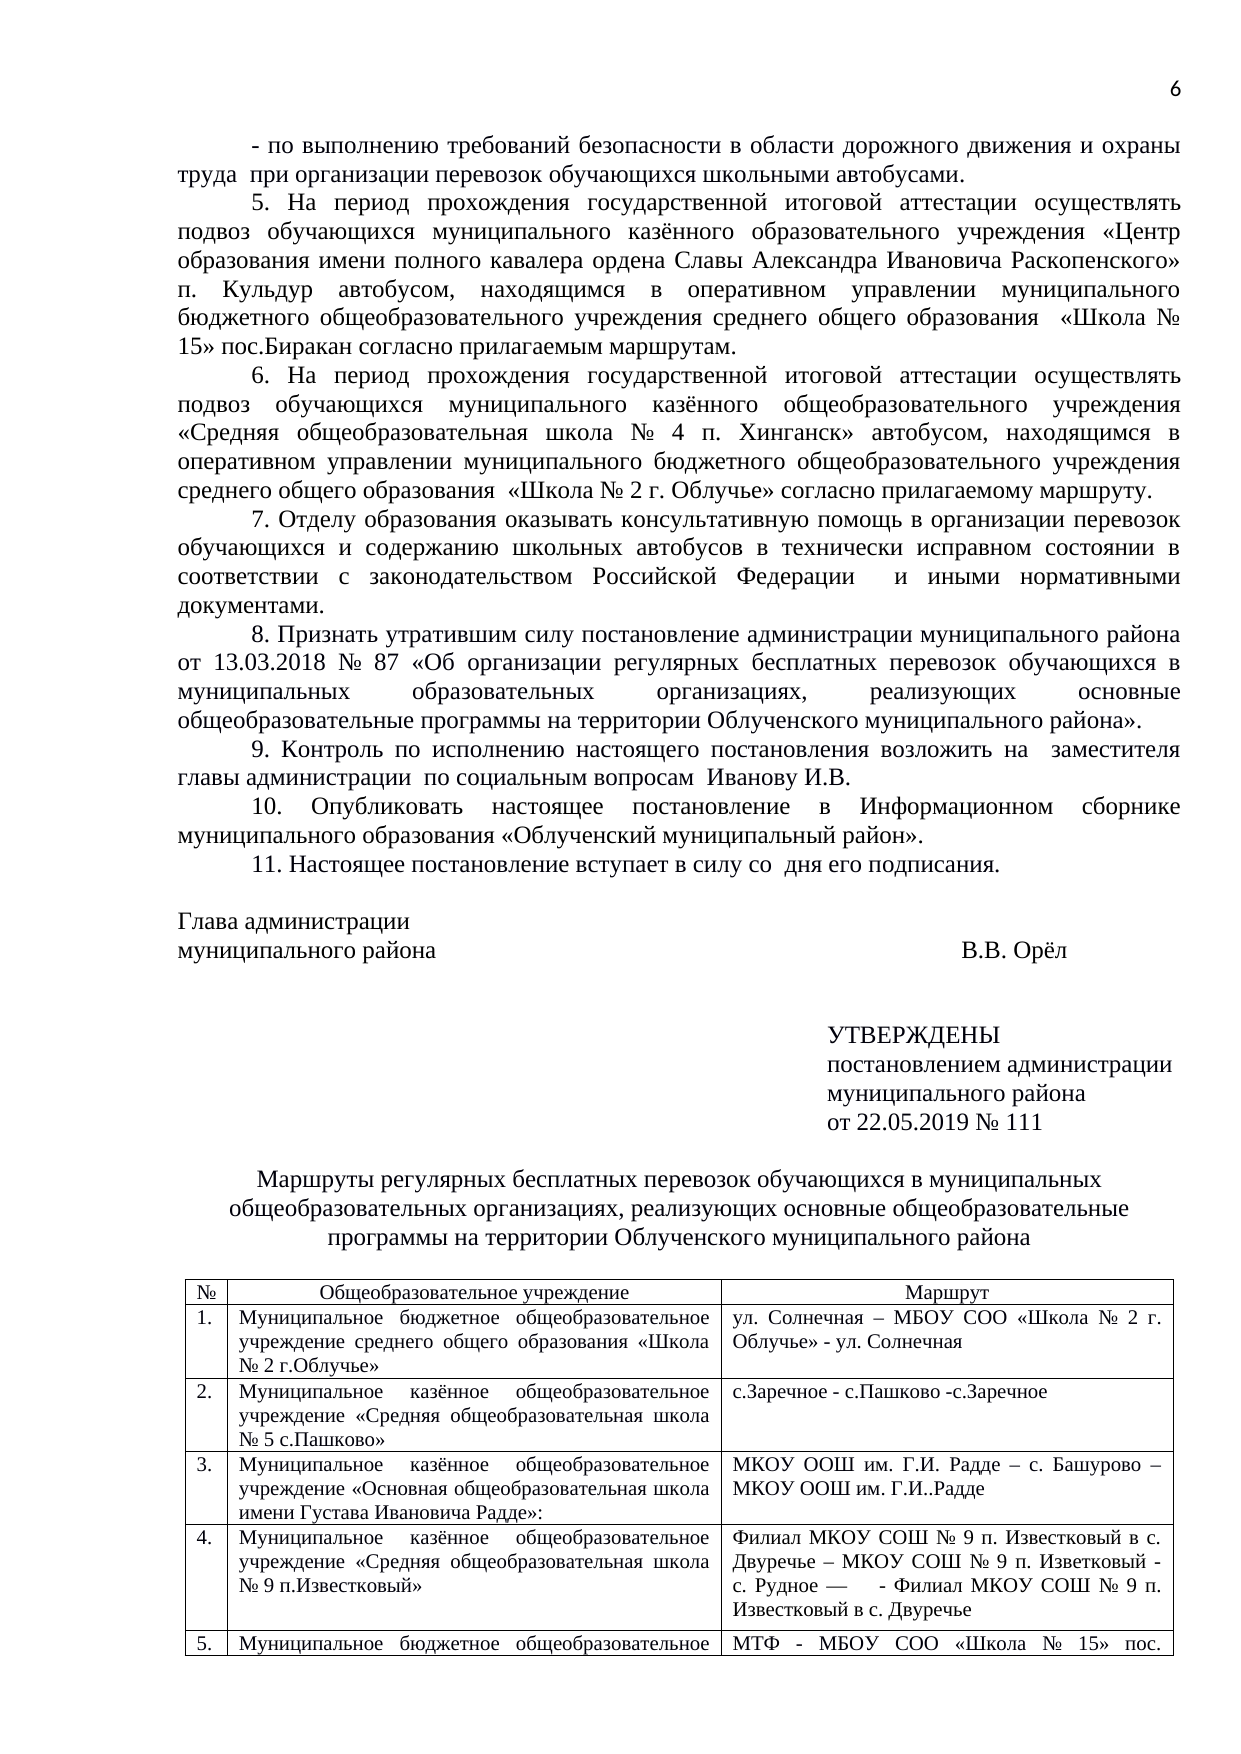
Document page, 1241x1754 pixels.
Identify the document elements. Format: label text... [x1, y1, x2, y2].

text 5. На период прохождения государственной итоговой аттестации осуществлять подвоз обучающихся муниципального казённого образовательного учреждения «Центр образования имени полного кавалера ордена Славы Александра Ивановича Раскопенского» п. Кульдур автобусом, находящимся в оперативном управлении муниципального бюджетного общеобразовательного учреждения среднего общего образования «Школа № 15» пос.Биракан согласно прилагаемым маршрутам. [177, 187, 1181, 360]
table_cell Муниципальное казённое общеобразовательное учреждение «Средняя общеобразовательная школа № 5 с.Пашково» [228, 1379, 721, 1451]
table_cell 1. [186, 1305, 227, 1377]
text 8. Признать утратившим силу постановление администрации муниципального района от 13.03.2018 № 87 «Об организации регулярных бесплатных перевозок обучающихся в муниципальных образовательных организациях, реализующих основные общеобразовательные программы на территории Облученского муниципального района». [177, 619, 1181, 734]
table_header № [186, 1280, 227, 1304]
text от 22.05.2019 № 111 [177, 1107, 1181, 1135]
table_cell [228, 1631, 721, 1655]
text 10. Опубликовать настоящее постановление в Информационном сборнике муниципального образования «Облученский муниципальный район». [177, 791, 1181, 849]
text 11. Настоящее постановление вступает в силу со дня его подписания. [177, 849, 1181, 877]
text Глава администрации [177, 906, 1181, 935]
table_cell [722, 1631, 1173, 1655]
text 6. На период прохождения государственной итоговой аттестации осуществлять подвоз обучающихся муниципального казённого общеобразовательного учреждения «Средняя общеобразовательная школа № 4 п. Хинганск» автобусом, находящимся в оперативном управлении муниципального бюджетного общеобразовательного учреждения среднего общего образования «Школа № 2 г. Облучье» согласно прилагаемому маршруту. [177, 360, 1181, 504]
table_cell Муниципальное бюджетное общеобразовательное учреждение среднего общего образования «Школа № .Облучье» [228, 1305, 721, 1377]
table_header Маршрут [722, 1280, 1173, 1304]
text муниципального района В.В. Орёл [177, 935, 1181, 964]
table_cell Муниципальное казённое общеобразовательное учреждение «Основная общеобразовательная школа имени Густава Ивановича Радде»: [228, 1452, 721, 1524]
text 7. Отделу образования оказывать консультативную помощь в организации перевозок обучающихся и содержанию школьных автобусов в технически исправном состоянии в соответствии с законодательством Российской Федерации и иными нормативными документами. [177, 504, 1181, 619]
table_cell ул. Солнечная – МБОУ СОО «Школа № . Облучье» - ул. Солнечная [722, 1305, 1173, 1377]
table_cell с.Заречное - с.Пашково -с.Заречное [722, 1379, 1173, 1451]
table_cell Филиал МКОУ СОШ № 9 п. Известковый в с. Двуречье – МКОУ СОШ № 9 п. Изветковый - с. Рудное — - Филиал МКОУ СОШ № 9 п. Известковый в с. Двуречье [722, 1525, 1173, 1630]
text постановлением администрации [177, 1049, 1181, 1078]
table_cell МКОУ ООШ им. Г.И. Радде – с. Башурово – МКОУ ООШ им. Г.И..Радде [722, 1452, 1173, 1524]
text 9. Контроль по исполнению настоящего постановления возложить на заместителя главы администрации по социальным вопросам Иванову И.В. [177, 734, 1181, 791]
text УТВЕРЖДЕНЫ [177, 1020, 1181, 1049]
table_header Общеобразовательное учреждение [228, 1280, 721, 1304]
text - по выполнению требований безопасности в области дорожного движения и охраны труда при организации перевозок обучающихся школьными автобусами. [177, 130, 1181, 187]
text муниципального района [177, 1078, 1181, 1107]
table_cell 3. [186, 1452, 227, 1524]
table_cell 2. [186, 1379, 227, 1451]
table_cell 5. [186, 1631, 227, 1655]
text Маршруты регулярных бесплатных перевозок обучающихся в муниципальных общеобразовательных организациях, реализующих основные общеобразовательные программы на территории Облученского муниципального района [177, 1164, 1181, 1250]
table_cell Муниципальное казённое общеобразовательное учреждение «Средняя общеобразовательная школа № 9 п.Известковый» [228, 1525, 721, 1630]
table_cell 4. [186, 1525, 227, 1630]
